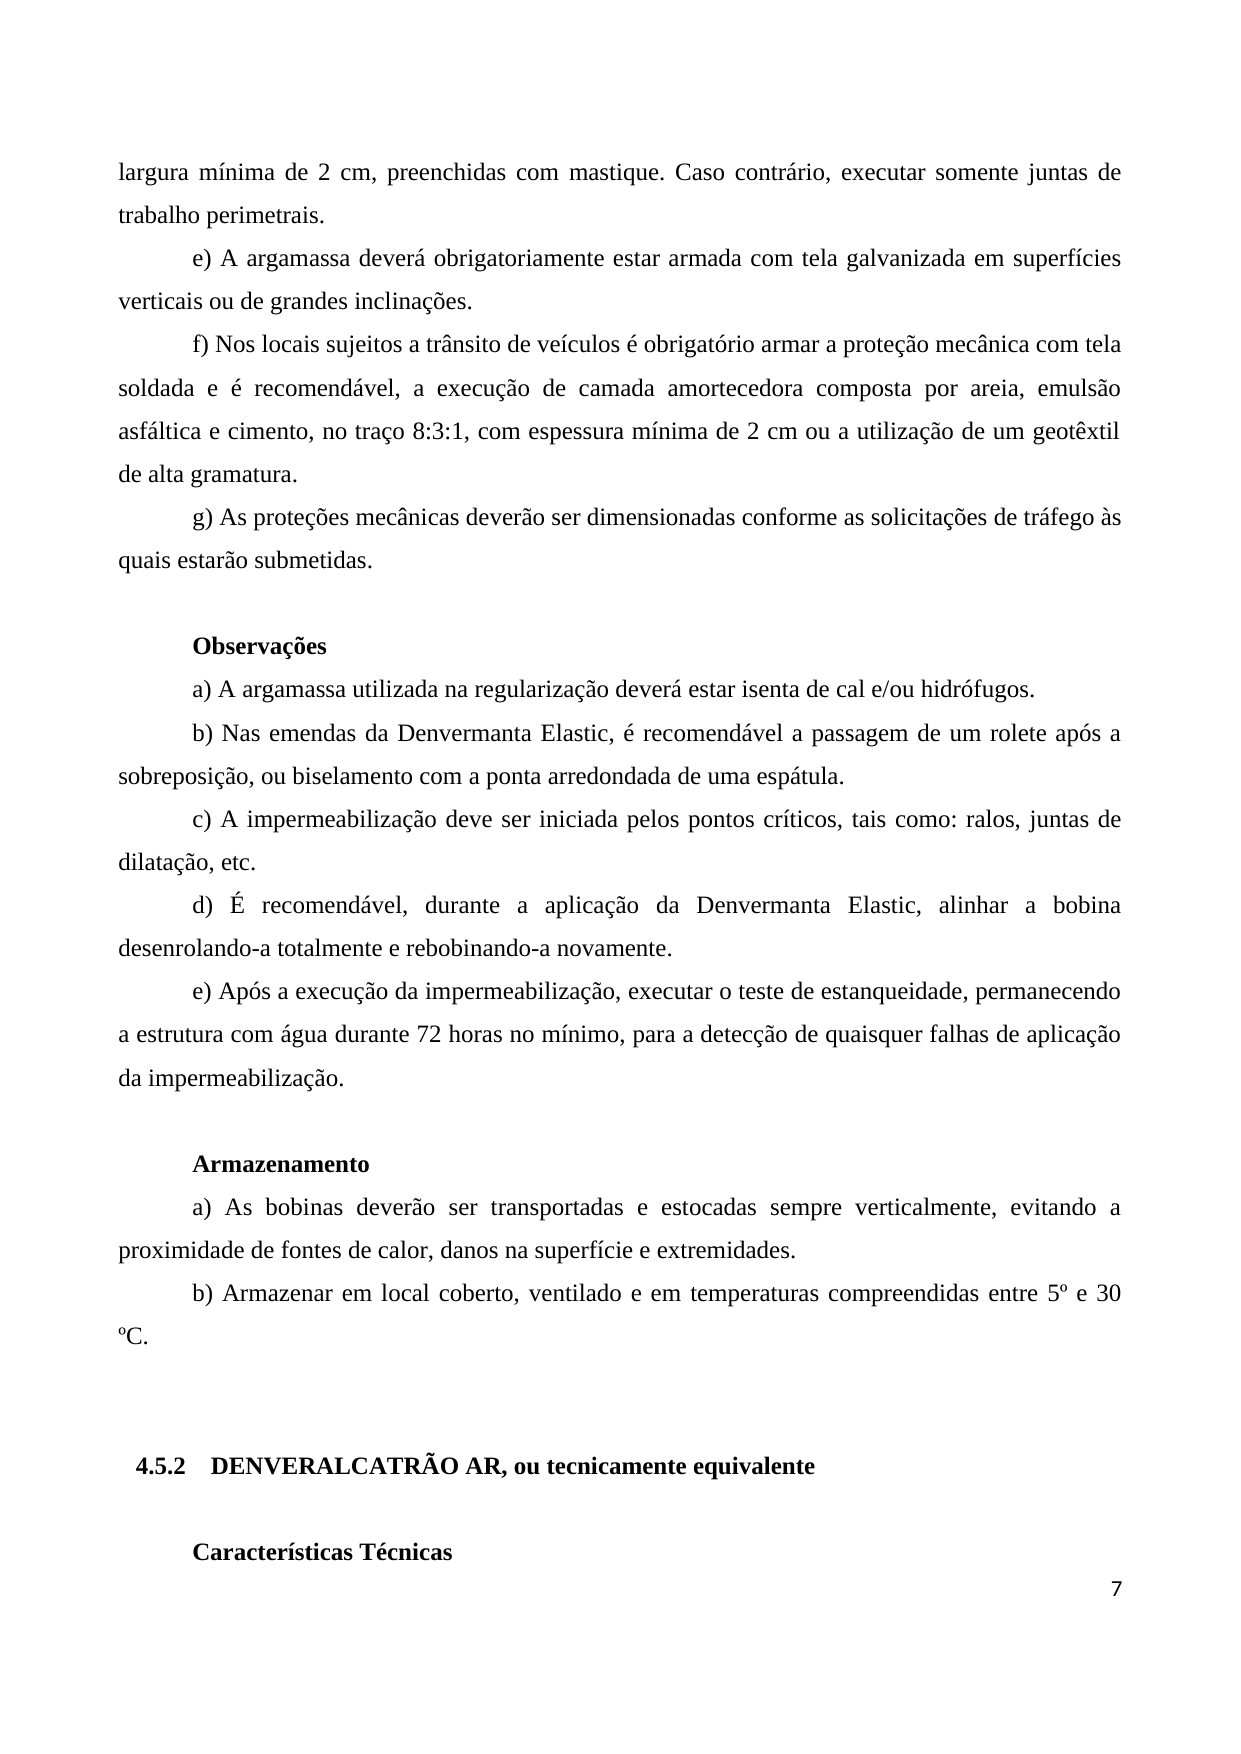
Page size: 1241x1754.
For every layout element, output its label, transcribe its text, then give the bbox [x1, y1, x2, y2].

text Características Técnicas [118, 1537, 1122, 1566]
text d) É recomendável, durante a aplicação da Denvermanta Elastic, alinhar a bobina desenrolando-a totalmente e rebobinando-a novamente. [118, 890, 1122, 962]
text g) As proteções mecânicas deverão ser dimensionadas conforme as solicitações de tráfego às quais estarão submetidas. [118, 502, 1122, 574]
list DENVERALCATRÃO AR, ou tecnicamente equivalente [136, 1451, 1122, 1479]
text b) Nas emendas da Denvermanta Elastic, é recomendável a passagem de um rolete após a sobreposição, ou biselamento com a ponta arredondada de uma espátula. [118, 718, 1122, 789]
text c) A impermeabilização deve ser iniciada pelos pontos críticos, tais como: ralos, juntas de dilatação, etc. [118, 804, 1122, 876]
text Armazenamento [118, 1149, 1122, 1178]
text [118, 157, 1122, 229]
text e) Após a execução da impermeabilização, executar o teste de estanqueidade, permanecendo a estrutura com água durante 72 horas no mínimo, para a detecção de quaisquer falhas de aplicação da impermeabilização. [118, 976, 1122, 1091]
text e) A argamassa deverá obrigatoriamente estar armada com tela galvanizada em superfícies verticais ou de grandes inclinações. [118, 243, 1122, 315]
text f) Nos locais sujeitos a trânsito de veículos é obrigatório armar a proteção mecânica com tela soldada e é recomendável, a execução de camada amortecedora composta por areia, emulsão asfáltica e cimento, no traço 8:3:1, com espessura mínima de ou a utilização de um geotêxtil de alta gramatura. [118, 329, 1122, 488]
text Observações [118, 631, 1122, 660]
text a) As bobinas deverão ser transportadas e estocadas sempre verticalmente, evitando a proximidade de fontes de calor, danos na superfície e extremidades. [118, 1192, 1122, 1264]
text a) A argamassa utilizada na regularização deverá estar isenta de cal e/ou hidrófugos. [118, 674, 1122, 703]
text b) Armazenar em local coberto, ventilado e em temperaturas compreendidas entre 5º e 30 ºC. [118, 1278, 1122, 1350]
